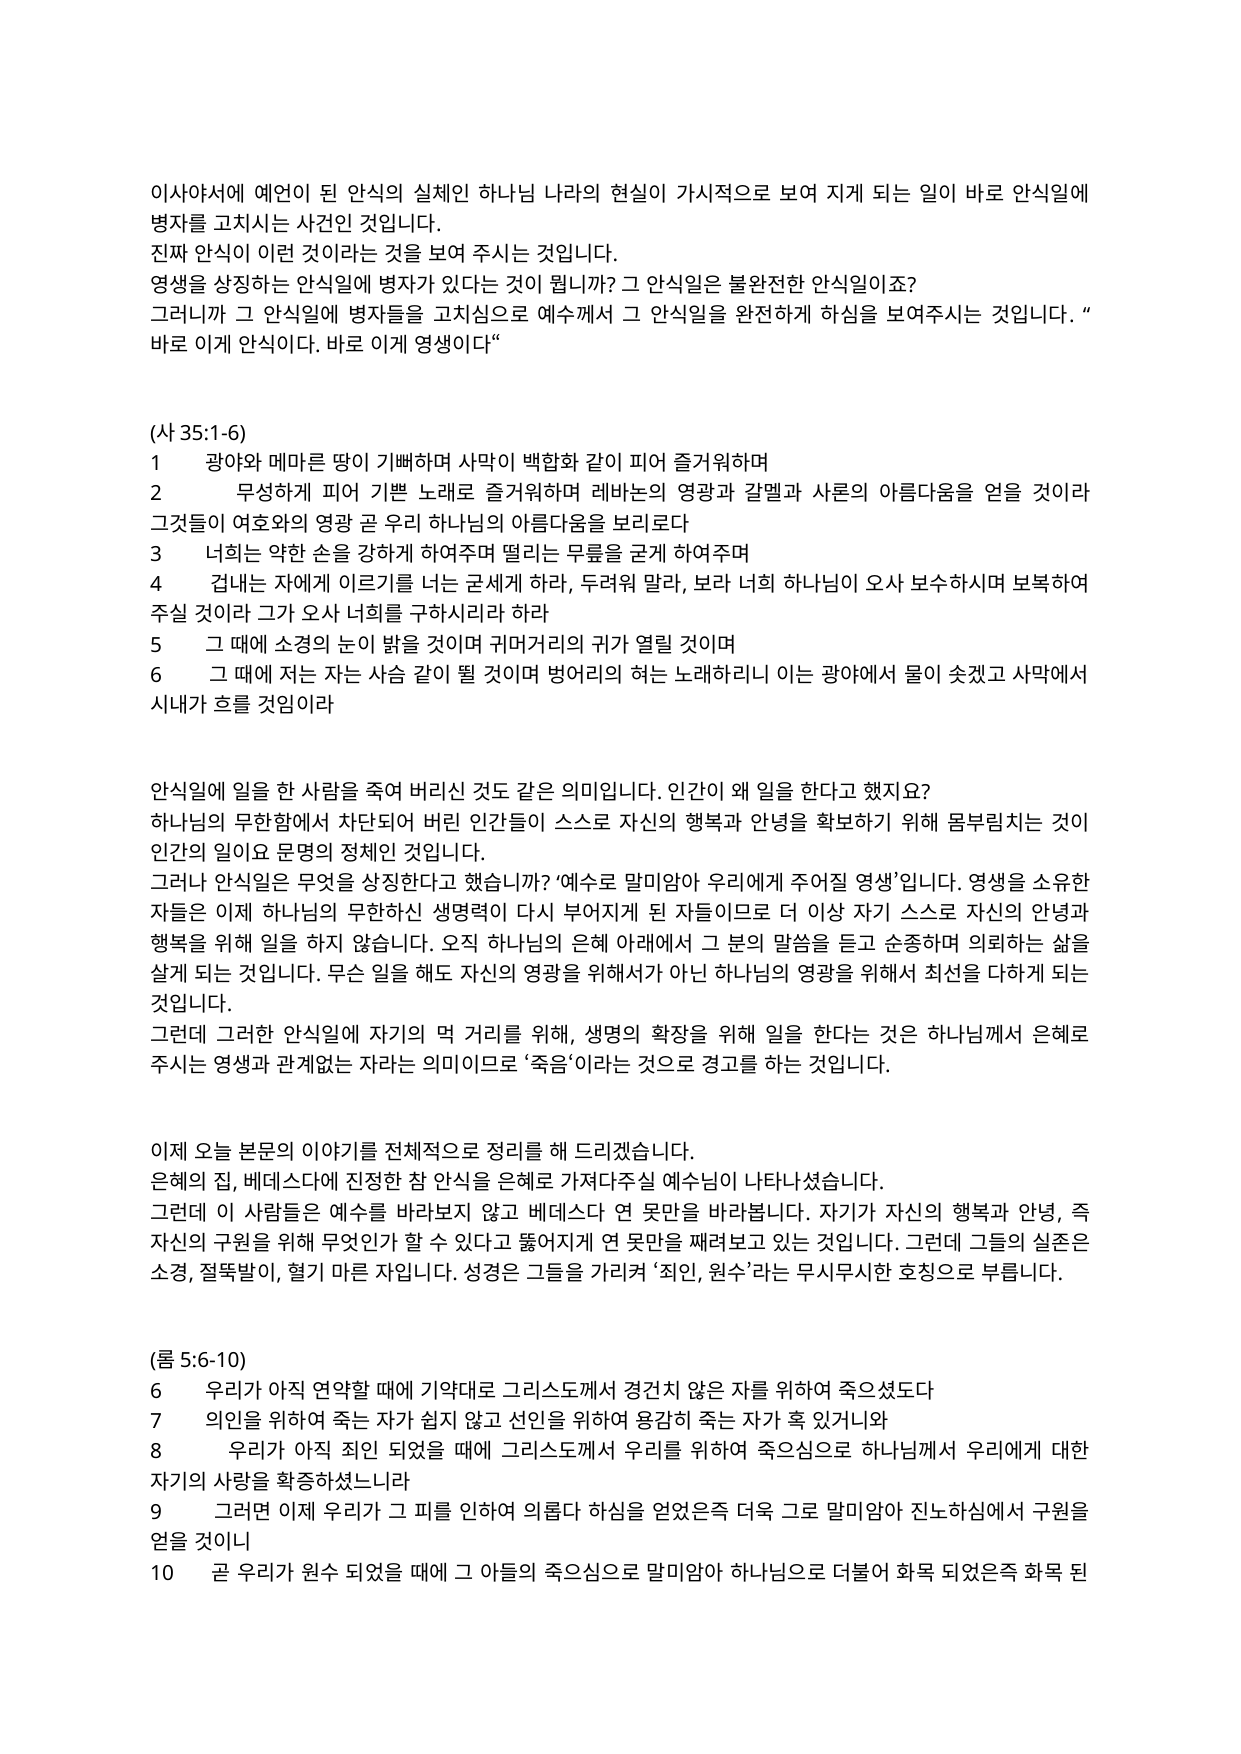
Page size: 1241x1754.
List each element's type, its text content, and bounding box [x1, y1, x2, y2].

text 5 그 때에 소경의 눈이 밝을 것이며 귀머거리의 귀가 열릴 것이며 [150, 628, 1090, 658]
text 이제 오늘 본문의 이야기를 전체적으로 정리를 해 드리겠습니다. [150, 1135, 1090, 1166]
text 하나님의 무한함에서 차단되어 버린 인간들이 스스로 자신의 행복과 안녕을 확보하기 위해 몸부림치는 것이 인간의 일이요 문명의 정체인 것입니다. [150, 806, 1090, 866]
text 영생을 상징하는 안식일에 병자가 있다는 것이 뭡니까? 그 안식일은 불완전한 안식일이죠? [150, 268, 1090, 298]
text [150, 177, 1090, 238]
text 6 우리가 아직 연약할 때에 기약대로 그리스도께서 경건치 않은 자를 위하여 죽으셨도다 [150, 1374, 1090, 1404]
text 7 의인을 위하여 죽는 자가 쉽지 않고 선인을 위하여 용감히 죽는 자가 혹 있거니와 [150, 1404, 1090, 1435]
text (롬5:6-10) [150, 1344, 1090, 1374]
text 4 겁내는 자에게 이르기를 너는 굳세게 하라, 두려워 말라, 보라 너희 하나님이 오사 보수하시며 보복하여 주실 것이라 그가 오사 너희를 구하시리라 하라 [150, 567, 1090, 628]
text 안식일에 일을 한 사람을 죽여 버리신 것도 같은 의미입니다. 인간이 왜 일을 한다고 했지요? [150, 776, 1090, 806]
text 6 그 때에 저는 자는 사슴 같이 뛸 것이며 벙어리의 혀는 노래하리니 이는 광야에서 물이 솟겠고 사막에서 시내가 흐를 것임이라 [150, 658, 1090, 719]
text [150, 1556, 1090, 1586]
text 은혜의 집, 베데스다에 진정한 참 안식을 은혜로 가져다주실 예수님이 나타나셨습니다. [150, 1166, 1090, 1196]
text 9 그러면 이제 우리가 그 피를 인하여 의롭다 하심을 얻었은즉 더욱 그로 말미암아 진노하심에서 구원을 얻을 것이니 [150, 1495, 1090, 1556]
text 8 우리가 아직 죄인 되었을 때에 그리스도께서 우리를 위하여 죽으심으로 하나님께서 우리에게 대한 자기의 사랑을 확증하셨느니라 [150, 1435, 1090, 1495]
text 그런데 이 사람들은 예수를 바라보지 않고 베데스다 연 못만을 바라봅니다. 자기가 자신의 행복과 안녕, 즉 자신의 구원을 위해 무엇인가 할 수 있다고 뚫어지게 연 못만을 째려보고 있는 것입니다. 그런데 그들의 실존은 소경, 절뚝발이, 혈기 마른 자입니다. 성경은 그들을 가리켜 ‘죄인, 원수’라는 무시무시한 호칭으로 부릅니다. [150, 1196, 1090, 1287]
text 그러나 안식일은 무엇을 상징한다고 했습니까? ‘예수로 말미암아 우리에게 주어질 영생’입니다. 영생을 소유한 자들은 이제 하나님의 무한하신 생명력이 다시 부어지게 된 자들이므로 더 이상 자기 스스로 자신의 안녕과 행복을 위해 일을 하지 않습니다. 오직 하나님의 은혜 아래에서 그 분의 말씀을 듣고 순종하며 의뢰하는 삶을 살게 되는 것입니다. 무슨 일을 해도 자신의 영광을 위해서가 아닌 하나님의 영광을 위해서 최선을 다하게 되는 것입니다. [150, 866, 1090, 1018]
text 1 광야와 메마른 땅이 기뻐하며 사막이 백합화 같이 피어 즐거워하며 [150, 446, 1090, 476]
text 진짜 안식이 이런 것이라는 것을 보여 주시는 것입니다. [150, 238, 1090, 268]
text 3 너희는 약한 손을 강하게 하여주며 떨리는 무릎을 굳게 하여주며 [150, 537, 1090, 567]
text 그러니까 그 안식일에 병자들을 고치심으로 예수께서 그 안식일을 완전하게 하심을 보여주시는 것입니다. “바로 이게 안식이다. 바로 이게 영생이다“ [150, 298, 1090, 359]
text 2 무성하게 피어 기쁜 노래로 즐거워하며 레바논의 영광과 갈멜과 사론의 아름다움을 얻을 것이라 그것들이 여호와의 영광 곧 우리 하나님의 아름다움을 보리로다 [150, 476, 1090, 537]
text (사35:1-6) [150, 416, 1090, 446]
text 그런데 그러한 안식일에 자기의 먹 거리를 위해, 생명의 확장을 위해 일을 한다는 것은 하나님께서 은혜로 주시는 영생과 관계없는 자라는 의미이므로 ‘죽음‘이라는 것으로 경고를 하는 것입니다. [150, 1018, 1090, 1078]
